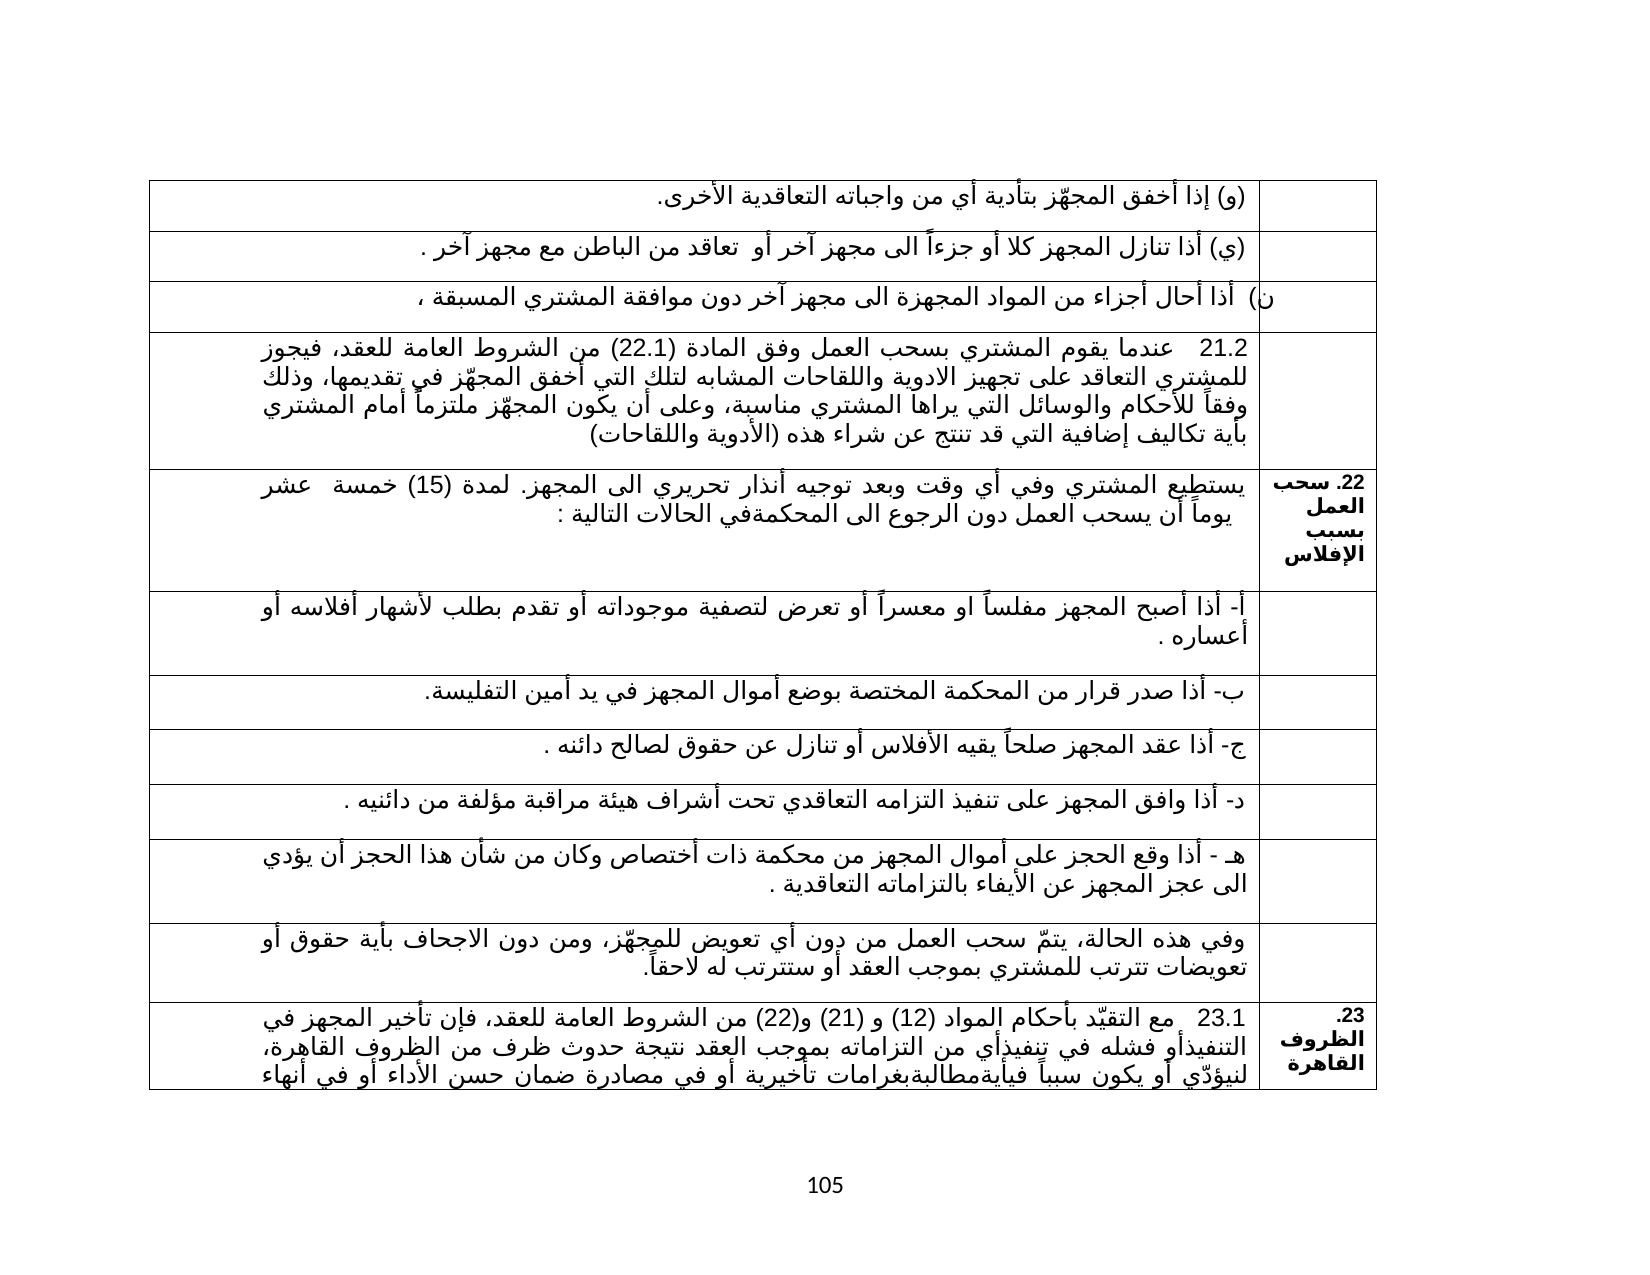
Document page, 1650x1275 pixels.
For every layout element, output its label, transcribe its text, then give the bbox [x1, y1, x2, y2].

table_cell [1260, 333, 1376, 469]
table_cell أذا أحال أجزاء من المواد المجهزة الى مجهز آخر دون موافقة المشتري المسبقة ، [150, 282, 1259, 332]
table_cell 23. الظروف القاهرة [1260, 1003, 1376, 1089]
table_cell 21.2 عندما يقوم المشتري بسحب العمل وفق المادة (22.1) من الشروط العامة للعقد، فيجوز للمشتري التعاقد على تجهيز الادوية واللقاحات المشابه لتلك التي أخفق المجهّز في تقديمها، وذلك وفقاً للأحكام والوسائل التي يراها المشتري مناسبة، وعلى أن يكون المجهّز ملتزماً أمام المشتري بأية تكاليف إضافية التي قد تنتج عن شراء هذه (الأدوية واللقاحات) [150, 333, 1259, 469]
table_cell 22. سحب العمل بسبب الإفلاس [1260, 470, 1376, 591]
table_cell [1260, 676, 1376, 729]
table_cell [1260, 730, 1376, 784]
table_cell ج- أذا عقد المجهز صلحاً يقيه الأفلاس أو تنازل عن حقوق لصالح دائنه . [150, 730, 1259, 784]
table_cell (ي) أذا تنازل المجهز كلا أو جزءاً الى مجهز آخر أو تعاقد من الباطن مع مجهز آخر . [150, 232, 1259, 281]
table_cell [1260, 592, 1376, 674]
table_cell [1260, 181, 1376, 231]
table_cell يستطيع المشتري وفي أي وقت وبعد توجيه أنذار تحريري الى المجهز. لمدة (15) خمسة عشر يوماً أن يسحب العمل دون الرجوع الى المحكمةفي الحالات التالية : [150, 470, 1259, 591]
table_cell وفي هذه الحالة، يتمّ سحب العمل من دون أي تعويض للمجهّز، ومن دون الاجحاف بأية حقوق أو تعويضات تترتب للمشتري بموجب العقد أو ستترتب له لاحقاً. [150, 924, 1259, 1002]
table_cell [150, 1003, 1259, 1089]
table_cell [1260, 924, 1376, 1002]
table_cell د- أذا وافق المجهز على تنفيذ التزامه التعاقدي تحت أشراف هيئة مراقبة مؤلفة من دائنيه . [150, 785, 1259, 839]
table_cell (و) إذا أخفق المجهّز بتأدية أي من واجباته التعاقدية الأخرى. [150, 181, 1259, 231]
table_cell أ- أذا أصبح المجهز مفلساً او معسراً أو تعرض لتصفية موجوداته أو تقدم بطلب لأشهار أفلاسه أو أعساره . [150, 592, 1259, 674]
table_cell [1260, 785, 1376, 839]
table_cell هـ - أذا وقع الحجز على أموال المجهز من محكمة ذات أختصاص وكان من شأن هذا الحجز أن يؤدي الى عجز المجهز عن الأيفاء بالتزاماته التعاقدية . [150, 840, 1259, 922]
table_cell [1260, 282, 1376, 332]
table_cell [1260, 232, 1376, 281]
table_cell [1260, 840, 1376, 922]
table_cell ب- أذا صدر قرار من المحكمة المختصة بوضع أموال المجهز في يد أمين التفليسة. [150, 676, 1259, 729]
